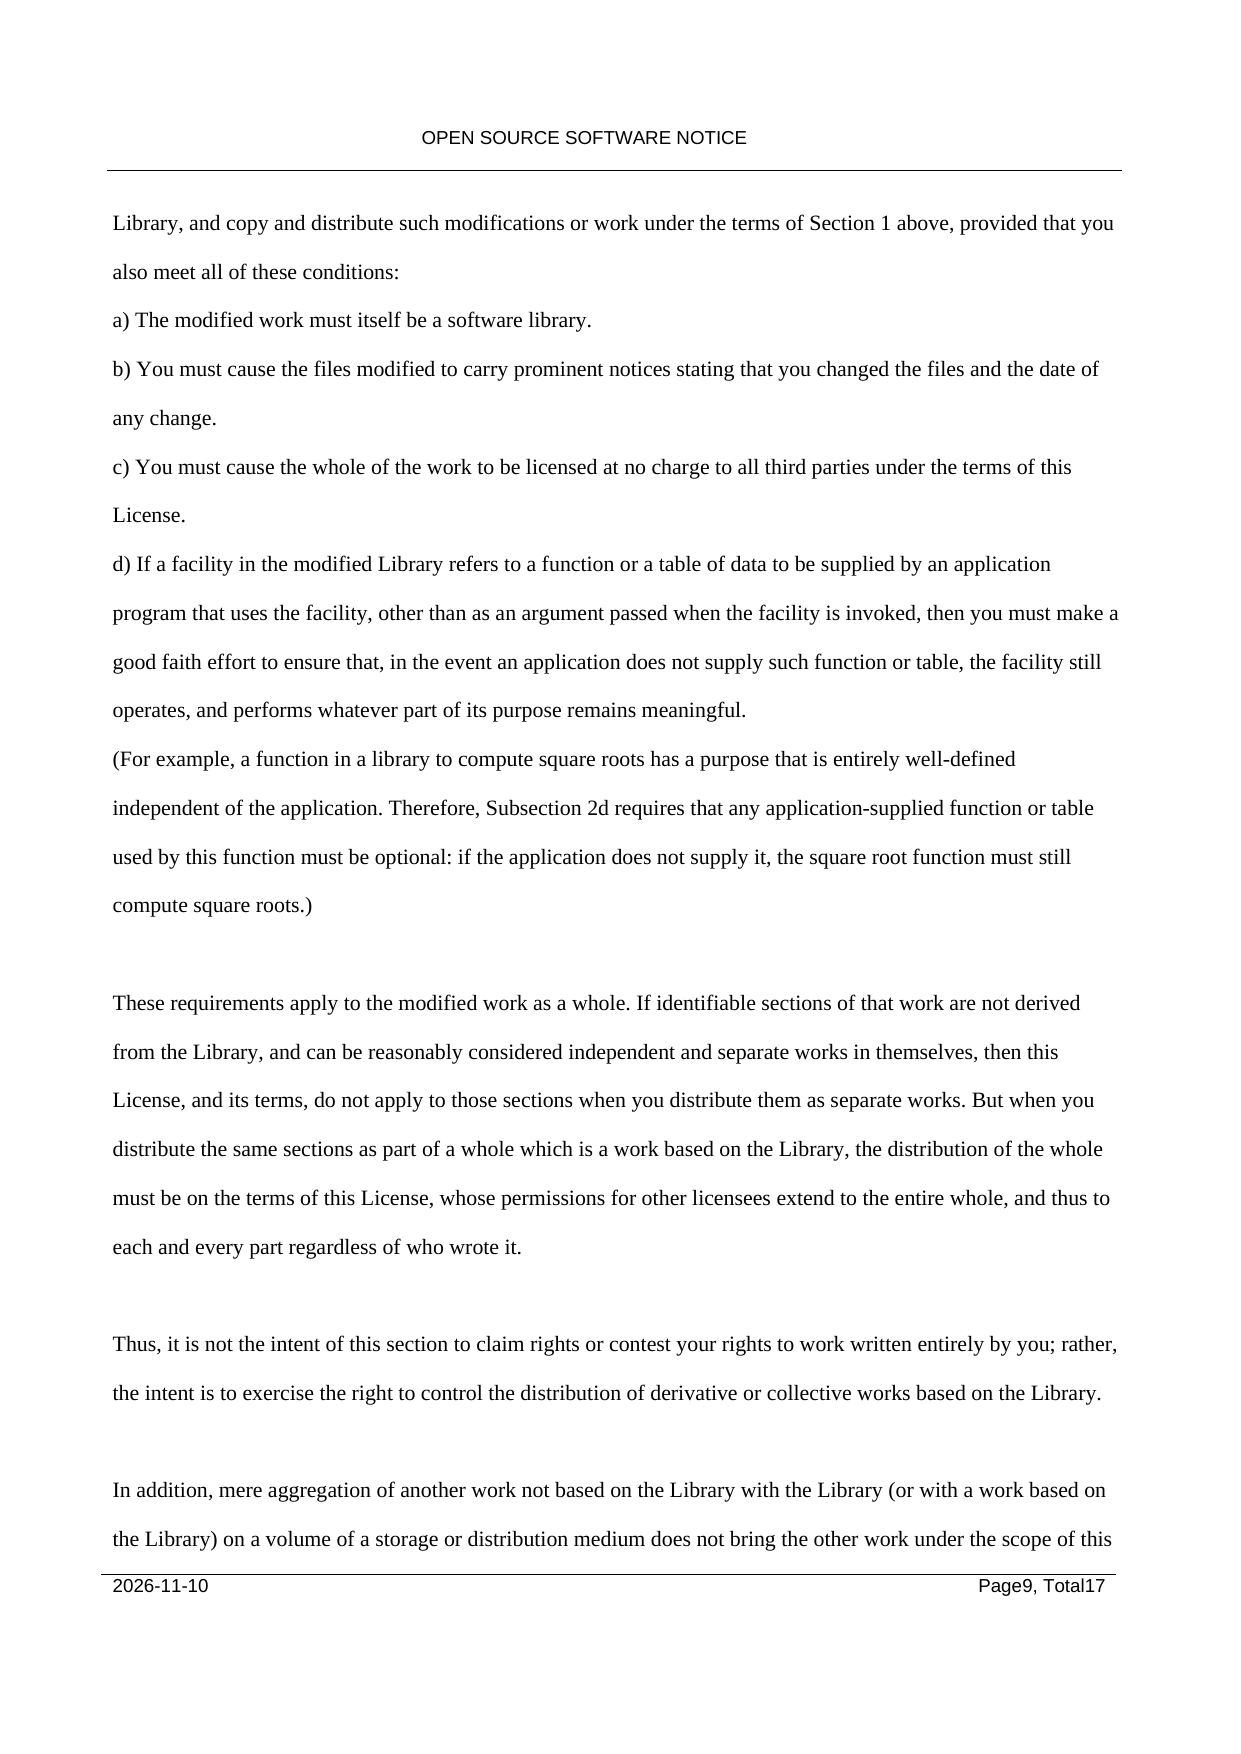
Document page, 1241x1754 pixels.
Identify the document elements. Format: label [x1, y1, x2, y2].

text [112, 206, 1128, 1555]
